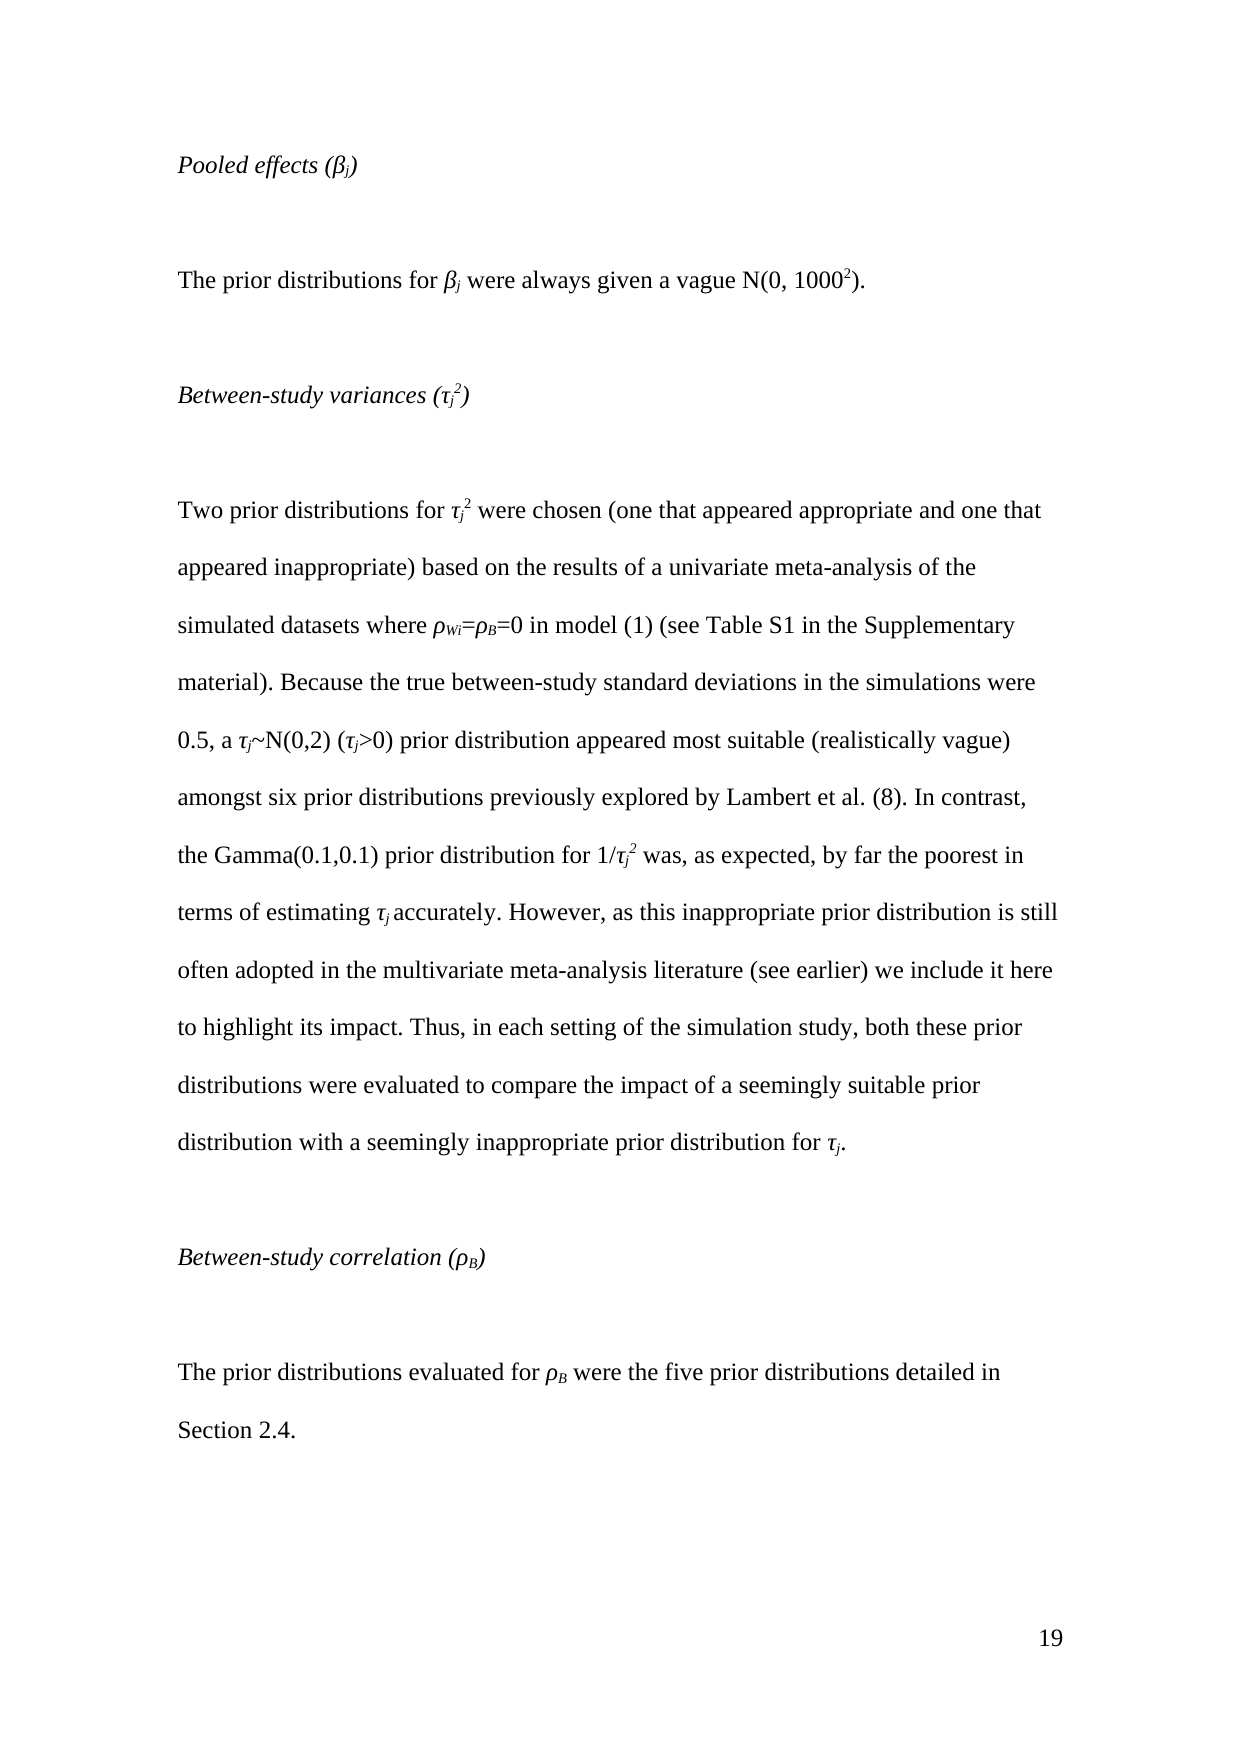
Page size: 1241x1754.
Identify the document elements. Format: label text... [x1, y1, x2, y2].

text The prior distributions evaluated for ρB were the five prior distributions detailed in Section 2.4. [177, 1357, 1063, 1444]
text The prior distributions for βj were always given a vague N(0, 10002). [177, 265, 1063, 294]
text Two prior distributions for τj2 were chosen (one that appeared appropriate and one that appeared inappropriate) based on the results of a univariate meta-analysis of the simulated datasets where ρWi=ρB=0 in model (1) (see Table S1 in the Supplementary material). Because the true between-study standard deviations in the simulations were 0.5, a τj~N(0,2) (τj>0) prior distribution appeared most suitable (realistically vague) amongst six prior distributions previously explored by Lambert et al. (8). In contrast, the Gamma(0.1,0.1) prior distribution for 1/τj2 was, as expected, by far the poorest in terms of estimating τj accurately. However, as this inappropriate prior distribution is still often adopted in the multivariate meta-analysis literature (see earlier) we include it here to highlight its impact. Thus, in each setting of the simulation study, both these prior distributions were evaluated to compare the impact of a seemingly suitable prior distribution with a seemingly inappropriate prior distribution for τj. [177, 495, 1063, 1156]
text Between-study correlation (ρB) [177, 1242, 1063, 1271]
text Pooled effects (βj) [177, 150, 1063, 179]
text Between-study variances (τj2) [177, 380, 1063, 409]
